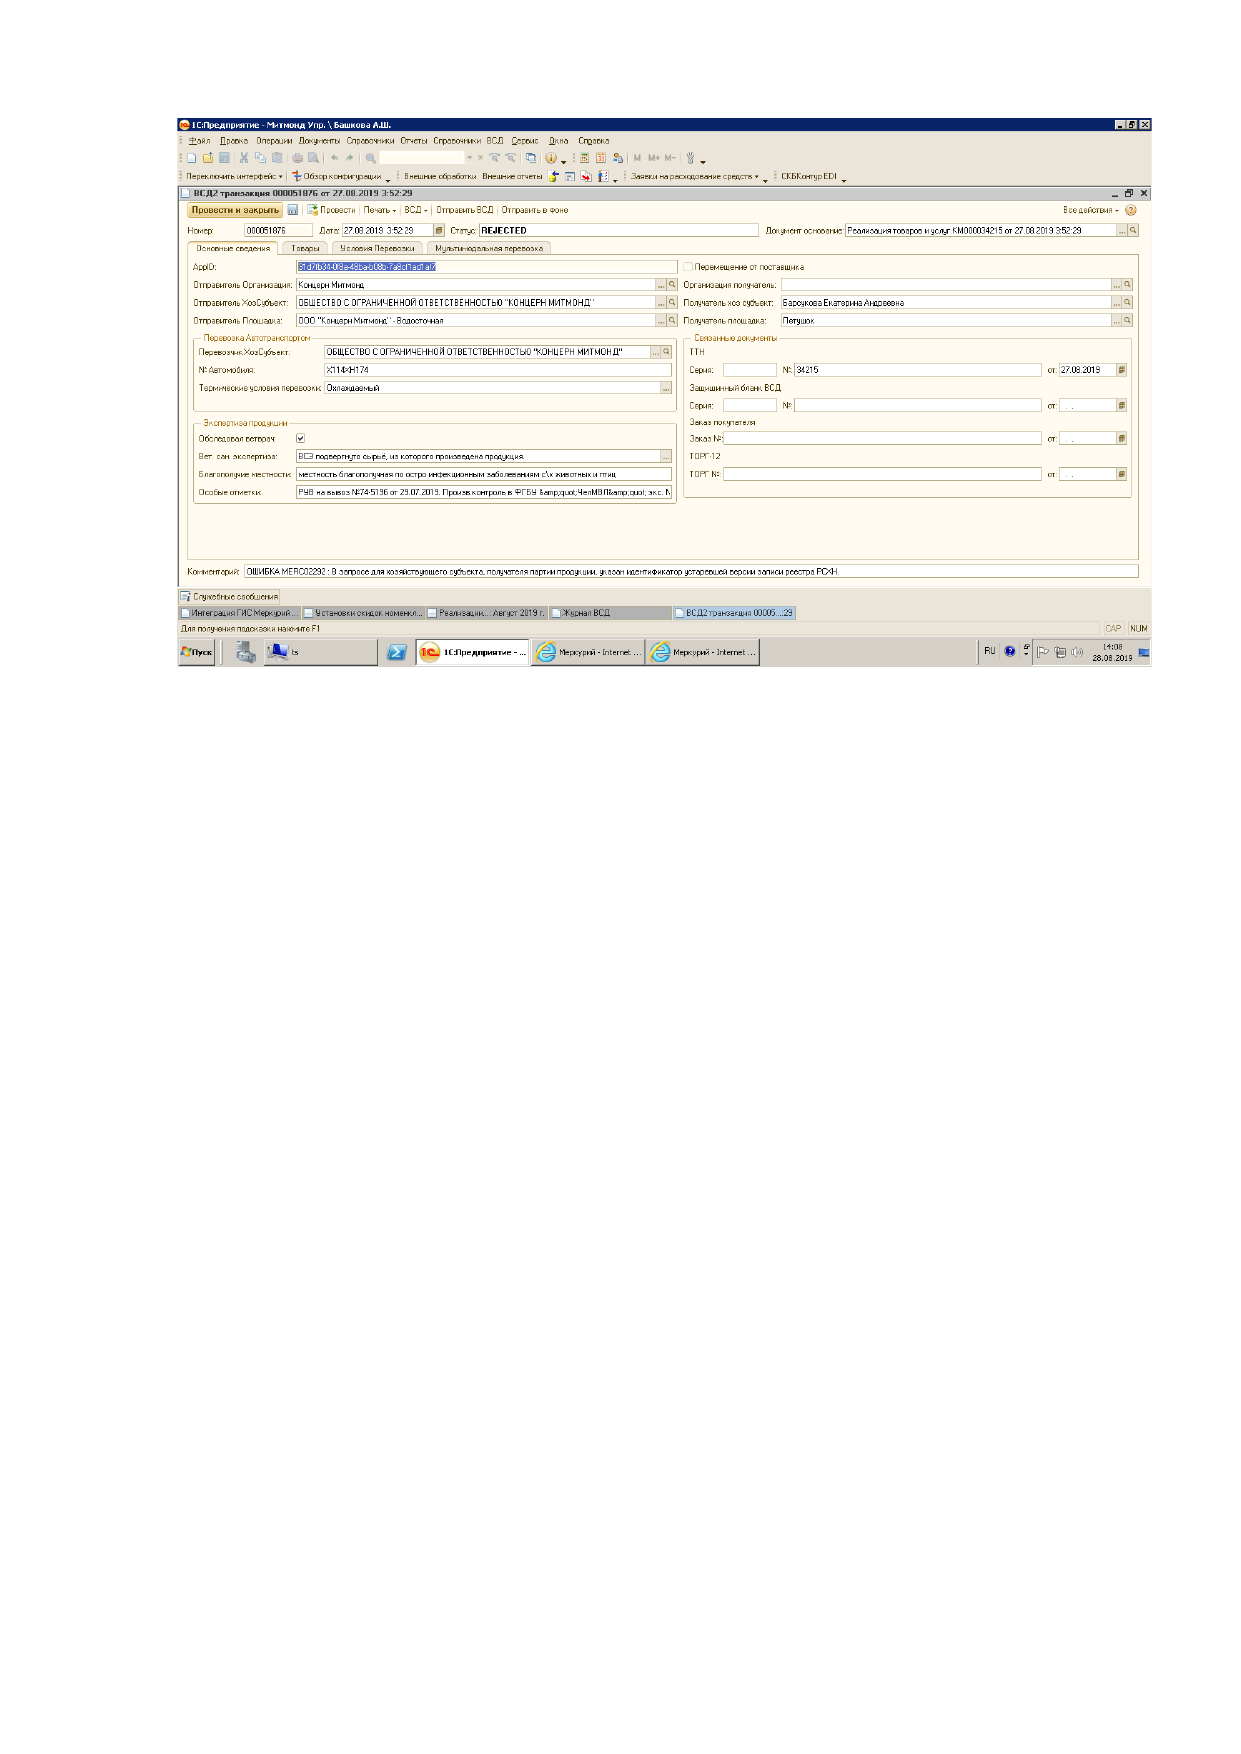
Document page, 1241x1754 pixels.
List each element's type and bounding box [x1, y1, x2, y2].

picture [177, 118, 1152, 667]
